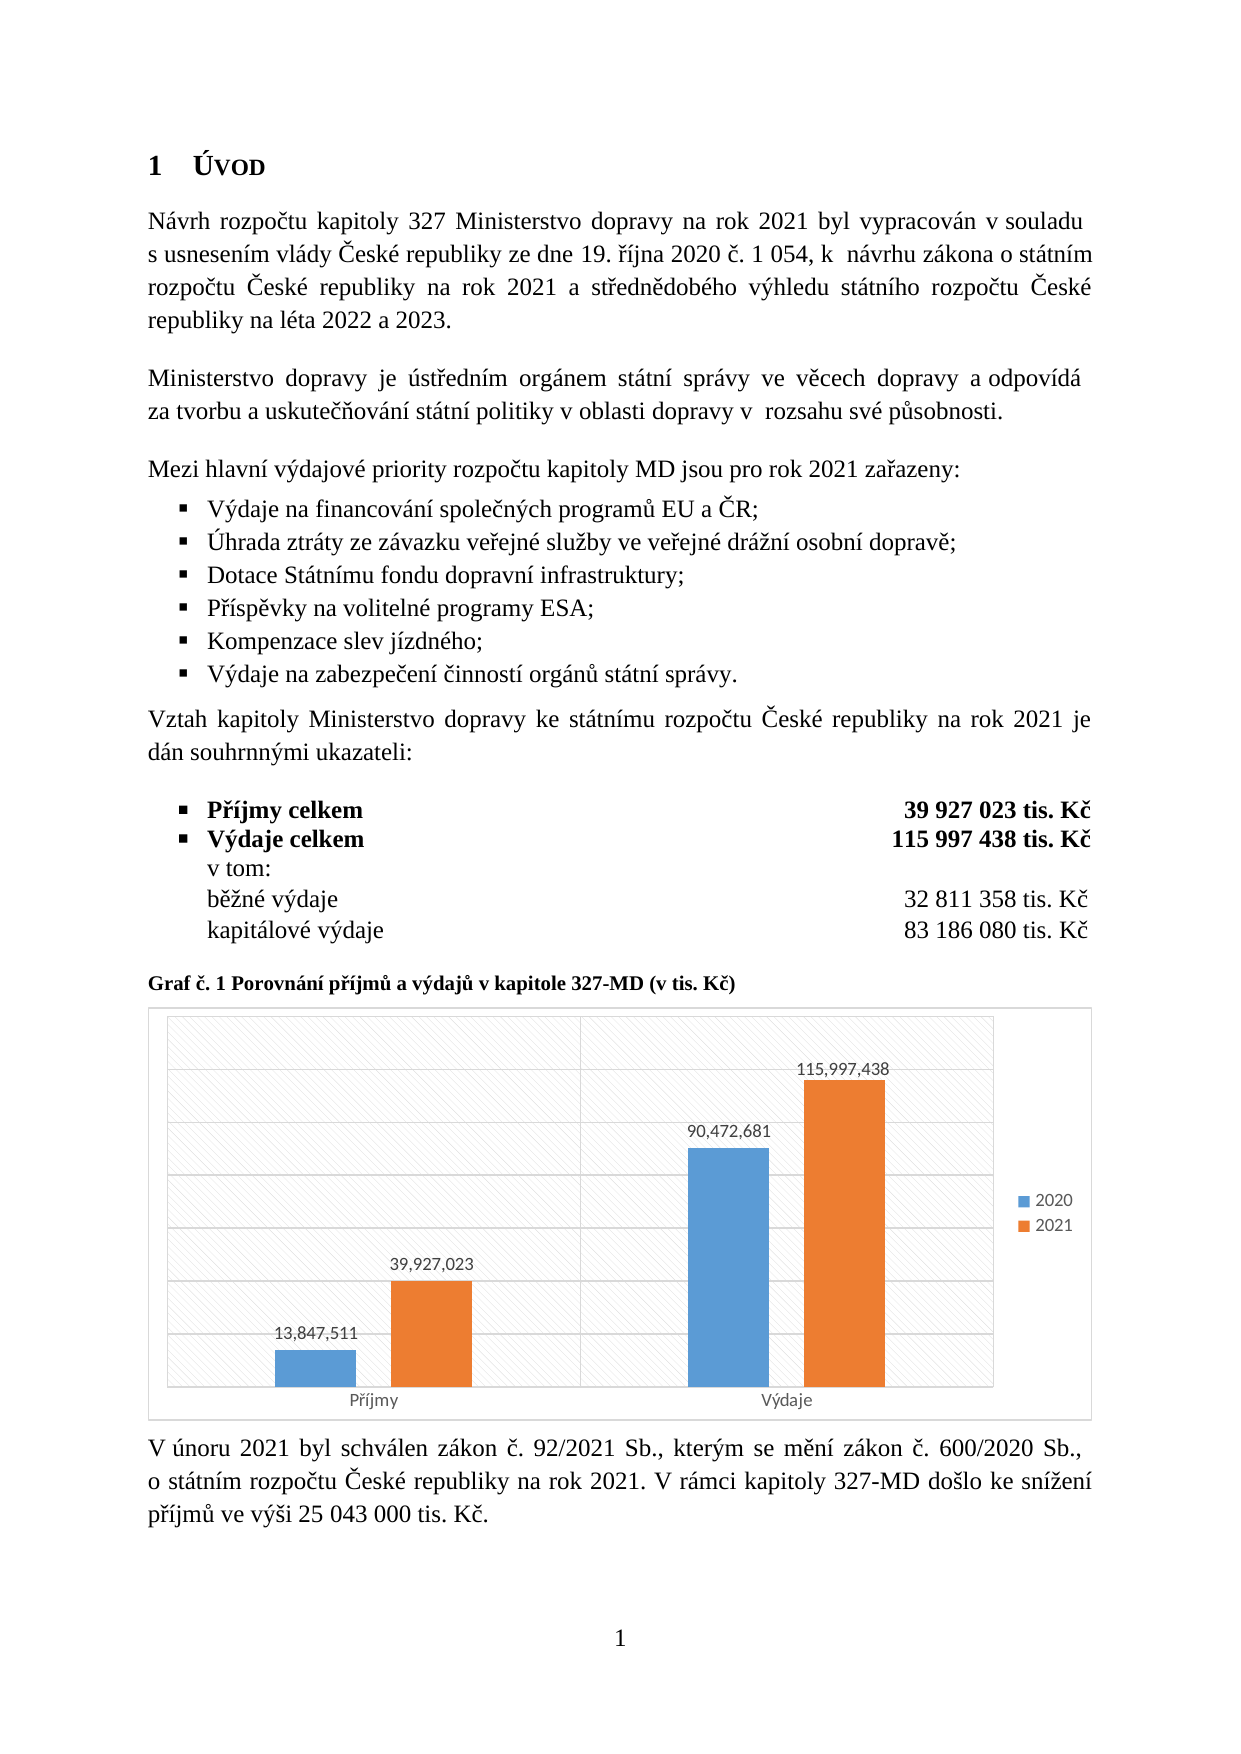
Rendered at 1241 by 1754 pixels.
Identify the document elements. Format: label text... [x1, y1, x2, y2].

list Výdaje na financování společných programů EU a ČR; [177, 494, 1092, 522]
text Mezi hlavní výdajové priority rozpočtu kapitoly MD jsou pro rok 2021 zařazeny: [148, 454, 1092, 483]
text Ministerstvo dopravy je ústředním orgánem státní správy ve věcech dopravy a odpovídá za tvorbu a uskutečňování státní politiky v oblasti dopravy v rozsahu své působnosti. [148, 363, 1092, 425]
list Kompenzace slev jízdného; [177, 626, 1092, 654]
list Výdaje na zabezpečení činností orgánů státní správy. [177, 659, 1092, 687]
list Výdaje celkem 115 997 438 tis. Kč [177, 824, 1092, 853]
text Vztah kapitoly Ministerstvo dopravy ke státnímu rozpočtu České republiky na rok 2021 je dán souhrnnými ukazateli: [148, 704, 1092, 766]
list Dotace Státnímu fondu dopravní infrastruktury; [177, 560, 1092, 588]
text běžné výdaje 32 811 358 tis. Kč [207, 884, 1092, 913]
text Návrh rozpočtu kapitoly 327 Ministerstvo dopravy na rok 2021 byl vypracován v souladu s usnesením vlády České republiky ze dne 19. října 2020 č. 1 054, k návrhu zákona o státním rozpočtu České republiky na rok 2021 a střednědobého výhledu státního rozpočtu České republiky na léta 2022 a 2023. [148, 206, 1092, 334]
list Úhrada ztráty ze závazku veřejné služby ve veřejné drážní osobní dopravě; [177, 527, 1092, 555]
text kapitálové výdaje 83 186 080 tis. Kč [207, 915, 1092, 944]
list Příspěvky na volitelné programy ESA; [177, 593, 1092, 621]
text v tom: [207, 853, 1092, 882]
subtitle Úvod [148, 148, 1092, 181]
list Příjmy celkem 39 927 023 tis. Kč [177, 795, 1092, 824]
text V únoru 2021 byl schválen zákon č. 92/2021 Sb., kterým se mění zákon č. 600/2020 Sb., o státním rozpočtu České republiky na rok 2021. V rámci kapitoly 327-MD došlo ke snížení příjmů ve výši 25 043 000 tis. Kč. [148, 1433, 1092, 1528]
